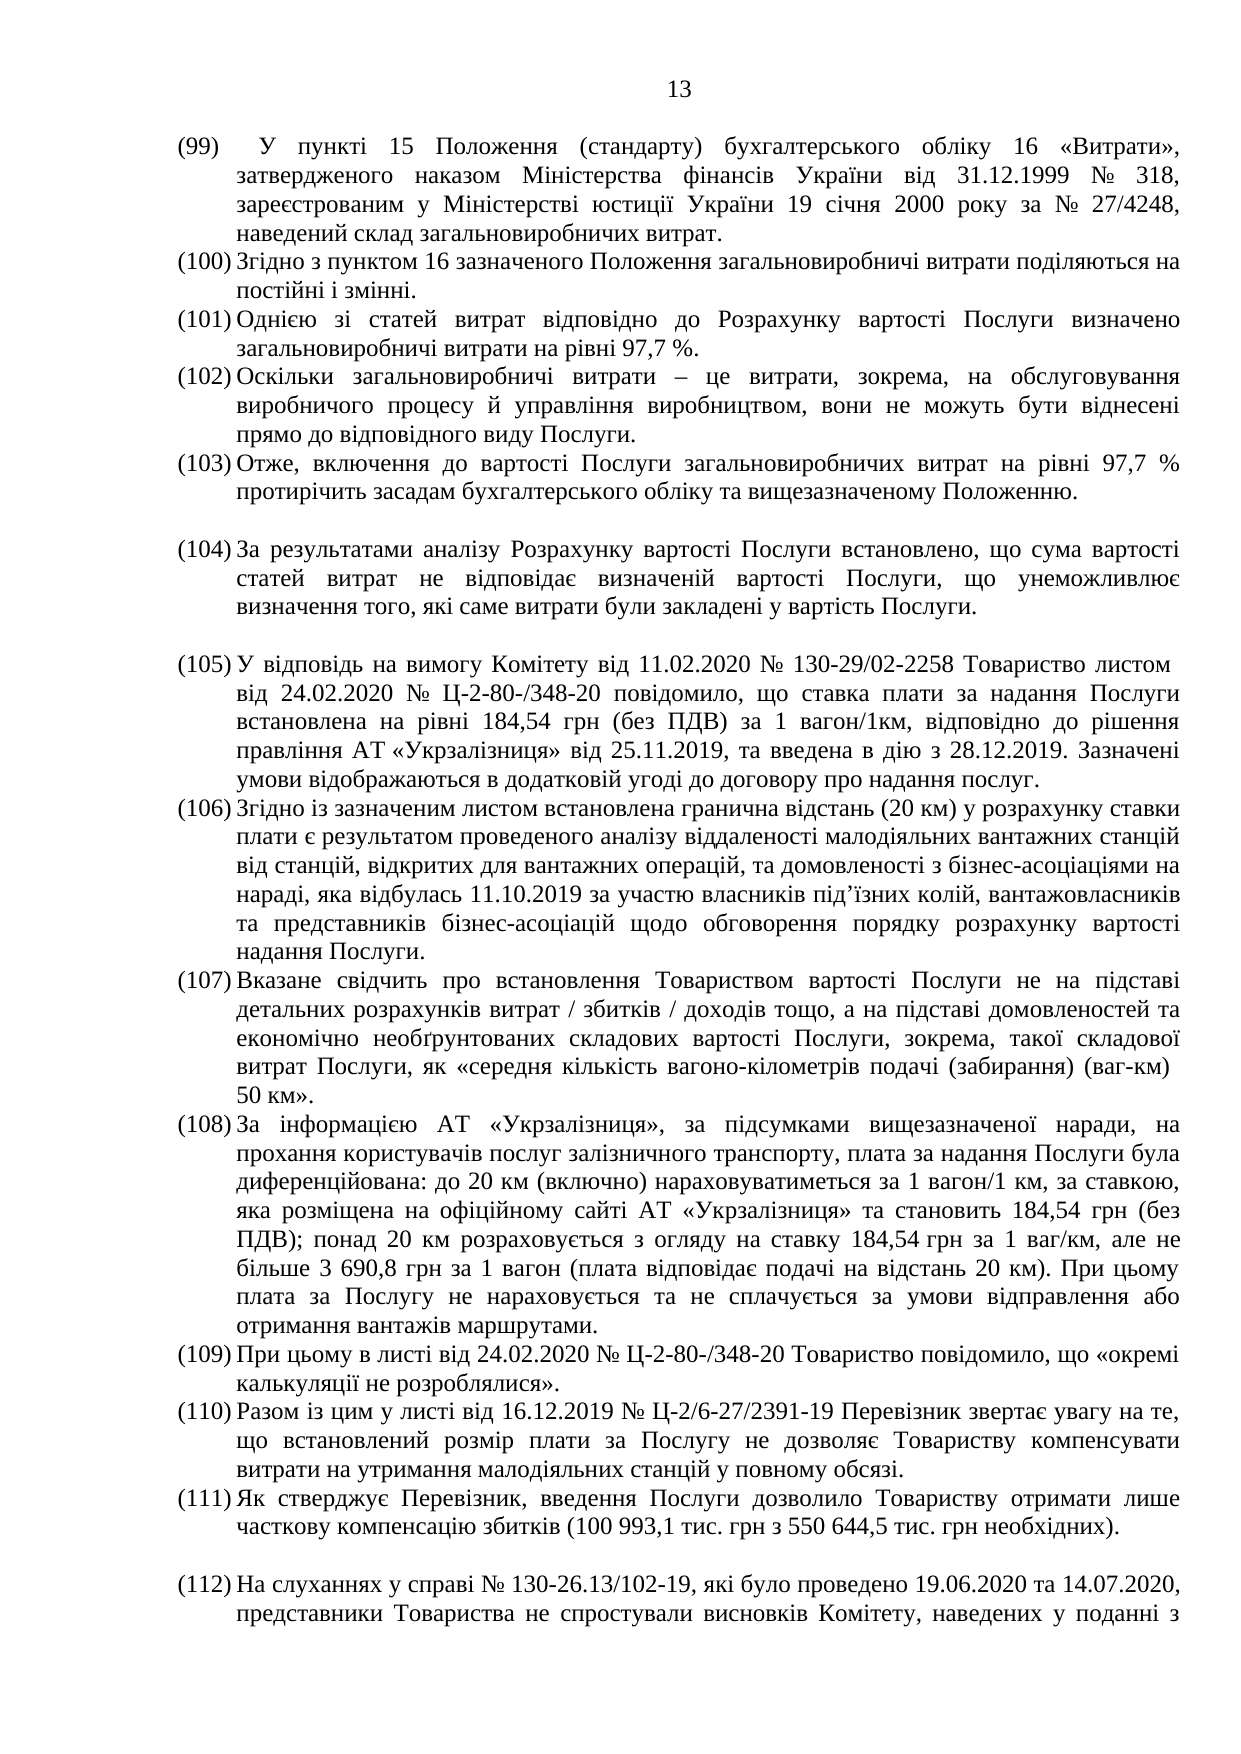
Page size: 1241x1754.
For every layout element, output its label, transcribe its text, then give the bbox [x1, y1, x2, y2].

list При цьому в листі від 24.02.2020 № Ц-2-80-/348-20 Товариство повідомило, що «окремі калькуляції не розроблялися». [177, 1339, 1181, 1396]
list Отже, включення до вартості Послуги загальновиробничих витрат на рівні 97,7 % протирічить засадам бухгалтерського обліку та вищезазначеному Положенню. [177, 448, 1181, 505]
list У відповідь на вимогу Комітету від 11.02.2020 № 130-29/02-2258 Товариство листом від 24.02.2020 № Ц-2-80-/348-20 повідомило, що ставка плати за надання Послуги встановлена на рівні 184,54 грн (без ПДВ) за 1 вагон/1км, відповідно до рішення правління АТ «Укрзалізниця» від 25.11.2019, та введена в дію з 28.12.2019. Зазначені умови відображаються в додатковій угоді до договору про надання послуг. [177, 649, 1181, 793]
list У пункті 15 Положення (стандарту) бухгалтерського обліку 16 «Витрати», затвердженого наказом Міністерства фінансів України від 31.12.1999 № 318, зареєстрованим у Міністерстві юстиції України 19 січня 2000 року за № 27/4248, наведений склад загальновиробничих витрат. [177, 131, 1181, 246]
list За інформацією АТ «Укрзалізниця», за підсумками вищезазначеної наради, на прохання користувачів послуг залізничного транспорту, плата за надання Послуги була диференційована: до 20 км (включно) нараховуватиметься за 1 вагон/1 км, за ставкою, яка розміщена на офіційному сайті АТ «Укрзалізниця» та становить 184,54 грн (без ПДВ); понад 20 км розраховується з огляду на ставку 184,54 грн за 1 ваг/км, але не більше 3 690,8 грн за 1 вагон (плата відповідає подачі на відстань 20 км). При цьому плата за Послугу не нараховується та не сплачується за умови відправлення або отримання вантажів маршрутами. [177, 1109, 1181, 1339]
list Згідно з пунктом 16 зазначеного Положення загальновиробничі витрати поділяються на постійні і змінні. [177, 246, 1181, 304]
list Оскільки загальновиробничі витрати – це витрати, зокрема, на обслуговування виробничого процесу й управління виробництвом, вони не можуть бути віднесені прямо до відповідного виду Послуги. [177, 361, 1181, 448]
list Вказане свідчить про встановлення Товариством вартості Послуги не на підставі детальних розрахунків витрат / збитків / доходів тощо, а на підставі домовленостей та економічно необґрунтованих складових вартості Послуги, зокрема, такої складової витрат Послуги, як «середня кількість вагоно-кілометрів подачі (забирання) (ваг-км) 50 км». [177, 965, 1181, 1109]
list Згідно із зазначеним листом встановлена гранична відстань (20 км) у розрахунку ставки плати є результатом проведеного аналізу віддаленості малодіяльних вантажних станцій від станцій, відкритих для вантажних операцій, та домовленості з бізнес-асоціаціями на нараді, яка відбулась 11.10.2019 за участю власників під’їзних колій, вантажовласників та представників бізнес-асоціацій щодо обговорення порядку розрахунку вартості надання Послуги. [177, 793, 1181, 965]
list Однією зі статей витрат відповідно до Розрахунку вартості Послуги визначено загальновиробничі витрати на рівні 97,7 %. [177, 304, 1181, 361]
list Разом із цим у листі від 16.12.2019 № Ц-2/6-27/2391-19 Перевізник звертає увагу на те, що встановлений розмір плати за Послугу не дозволяє Товариству компенсувати витрати на утримання малодіяльних станцій у повному обсязі. [177, 1396, 1181, 1483]
list Як стверджує Перевізник, введення Послуги дозволило Товариству отримати лише часткову компенсацію збитків (100 993,1 тис. грн з 550 644,5 тис. грн необхідних). [177, 1483, 1181, 1540]
list За результатами аналізу Розрахунку вартості Послуги встановлено, що сума вартості статей витрат не відповідає визначеній вартості Послуги, що унеможливлює визначення того, які саме витрати були закладені у вартість Послуги. [177, 534, 1181, 620]
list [177, 1569, 1181, 1626]
